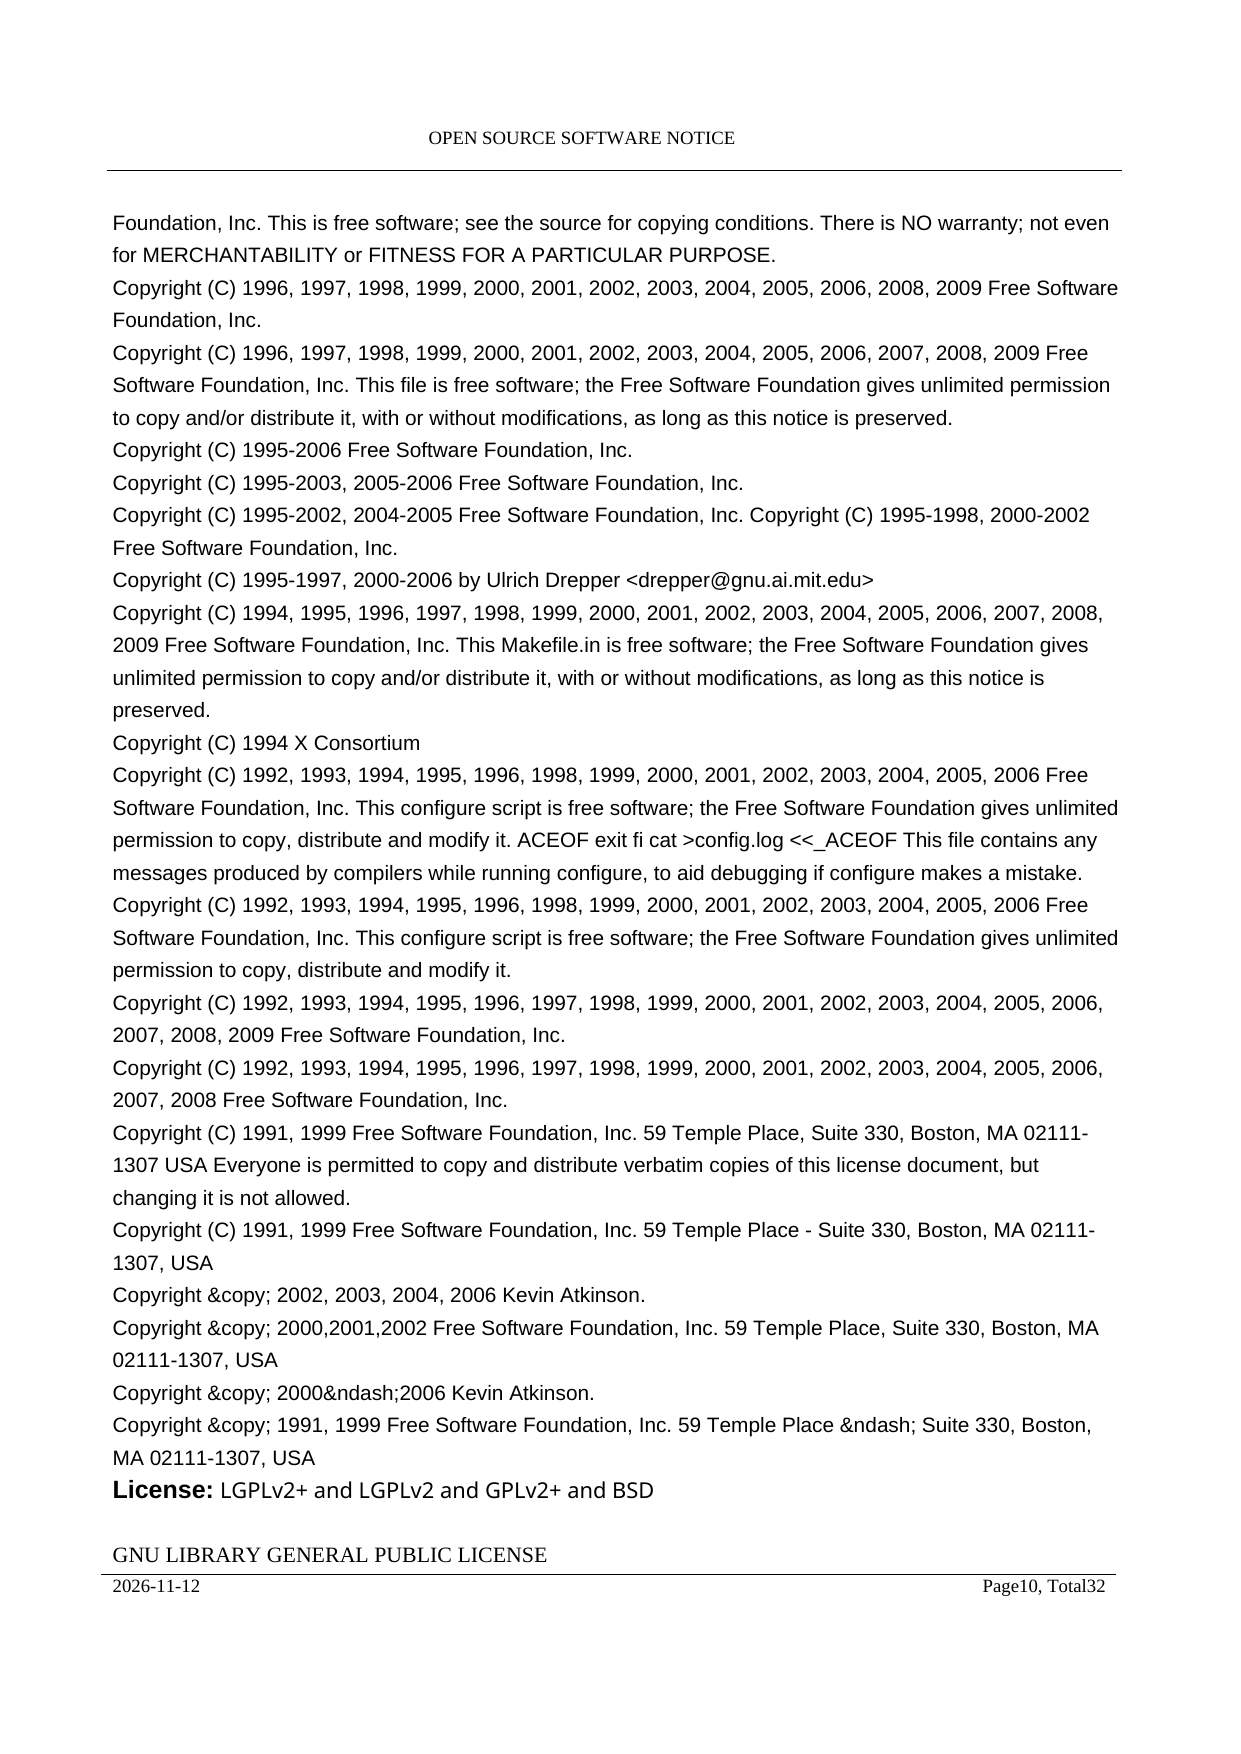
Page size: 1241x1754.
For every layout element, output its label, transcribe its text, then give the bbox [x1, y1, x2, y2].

text Copyright &copy; 2002, 2003, 2004, 2006 Kevin Atkinson. [112, 1279, 1128, 1311]
text Copyright &copy; 2000,2001,2002 Free Software Foundation, Inc. 59 Temple Place, Suite 330, Boston, MA 02111-1307, USA [112, 1311, 1128, 1376]
text Copyright (C) 1991, 1999 Free Software Foundation, Inc. 59 Temple Place - Suite 330, Boston, MA 02111-1307, USA [112, 1214, 1128, 1279]
text Copyright (C) 1995-2002, 2004-2005 Free Software Foundation, Inc. Copyright (C) 1995-1998, 2000-2002 Free Software Foundation, Inc. [112, 499, 1128, 564]
text Copyright (C) 1994, 1995, 1996, 1997, 1998, 1999, 2000, 2001, 2002, 2003, 2004, 2005, 2006, 2007, 2008, 2009 Free Software Foundation, Inc. This Makefile.in is free software; the Free Software Foundation gives unlimited permission to copy and/or distribute it, with or without modifications, as long as this notice is preserved. [112, 596, 1128, 726]
text Copyright &copy; 1991, 1999 Free Software Foundation, Inc. 59 Temple Place &ndash; Suite 330, Boston, MA 02111-1307, USA [112, 1409, 1128, 1474]
text Copyright (C) 1996, 1997, 1998, 1999, 2000, 2001, 2002, 2003, 2004, 2005, 2006, 2008, 2009 Free Software Foundation, Inc. [112, 271, 1128, 336]
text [112, 206, 1128, 271]
text Copyright (C) 1991, 1999 Free Software Foundation, Inc. 59 Temple Place, Suite 330, Boston, MA 02111-1307 USA Everyone is permitted to copy and distribute verbatim copies of this license document, but changing it is not allowed. [112, 1116, 1128, 1214]
text Copyright (C) 1994 X Consortium [112, 726, 1128, 759]
text Copyright (C) 1992, 1993, 1994, 1995, 1996, 1998, 1999, 2000, 2001, 2002, 2003, 2004, 2005, 2006 Free Software Foundation, Inc. This configure script is free software; the Free Software Foundation gives unlimited permission to copy, distribute and modify it. ACEOF exit fi cat >config.log <<_ACEOF This file contains any messages produced by compilers while running configure, to aid debugging if configure makes a mistake. [112, 759, 1128, 889]
text Copyright (C) 1995-1997, 2000-2006 by Ulrich Drepper <drepper@gnu.ai.mit.edu> [112, 564, 1128, 596]
text Copyright &copy; 2000&ndash;2006 Kevin Atkinson. [112, 1376, 1128, 1409]
text Copyright (C) 1992, 1993, 1994, 1995, 1996, 1998, 1999, 2000, 2001, 2002, 2003, 2004, 2005, 2006 Free Software Foundation, Inc. This configure script is free software; the Free Software Foundation gives unlimited permission to copy, distribute and modify it. [112, 889, 1128, 986]
text Copyright (C) 1995-2006 Free Software Foundation, Inc. [112, 434, 1128, 466]
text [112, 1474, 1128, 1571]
text Copyright (C) 1992, 1993, 1994, 1995, 1996, 1997, 1998, 1999, 2000, 2001, 2002, 2003, 2004, 2005, 2006, 2007, 2008, 2009 Free Software Foundation, Inc. [112, 986, 1128, 1051]
text Copyright (C) 1996, 1997, 1998, 1999, 2000, 2001, 2002, 2003, 2004, 2005, 2006, 2007, 2008, 2009 Free Software Foundation, Inc. This file is free software; the Free Software Foundation gives unlimited permission to copy and/or distribute it, with or without modifications, as long as this notice is preserved. [112, 336, 1128, 434]
text Copyright (C) 1992, 1993, 1994, 1995, 1996, 1997, 1998, 1999, 2000, 2001, 2002, 2003, 2004, 2005, 2006, 2007, 2008 Free Software Foundation, Inc. [112, 1051, 1128, 1116]
text Copyright (C) 1995-2003, 2005-2006 Free Software Foundation, Inc. [112, 466, 1128, 499]
